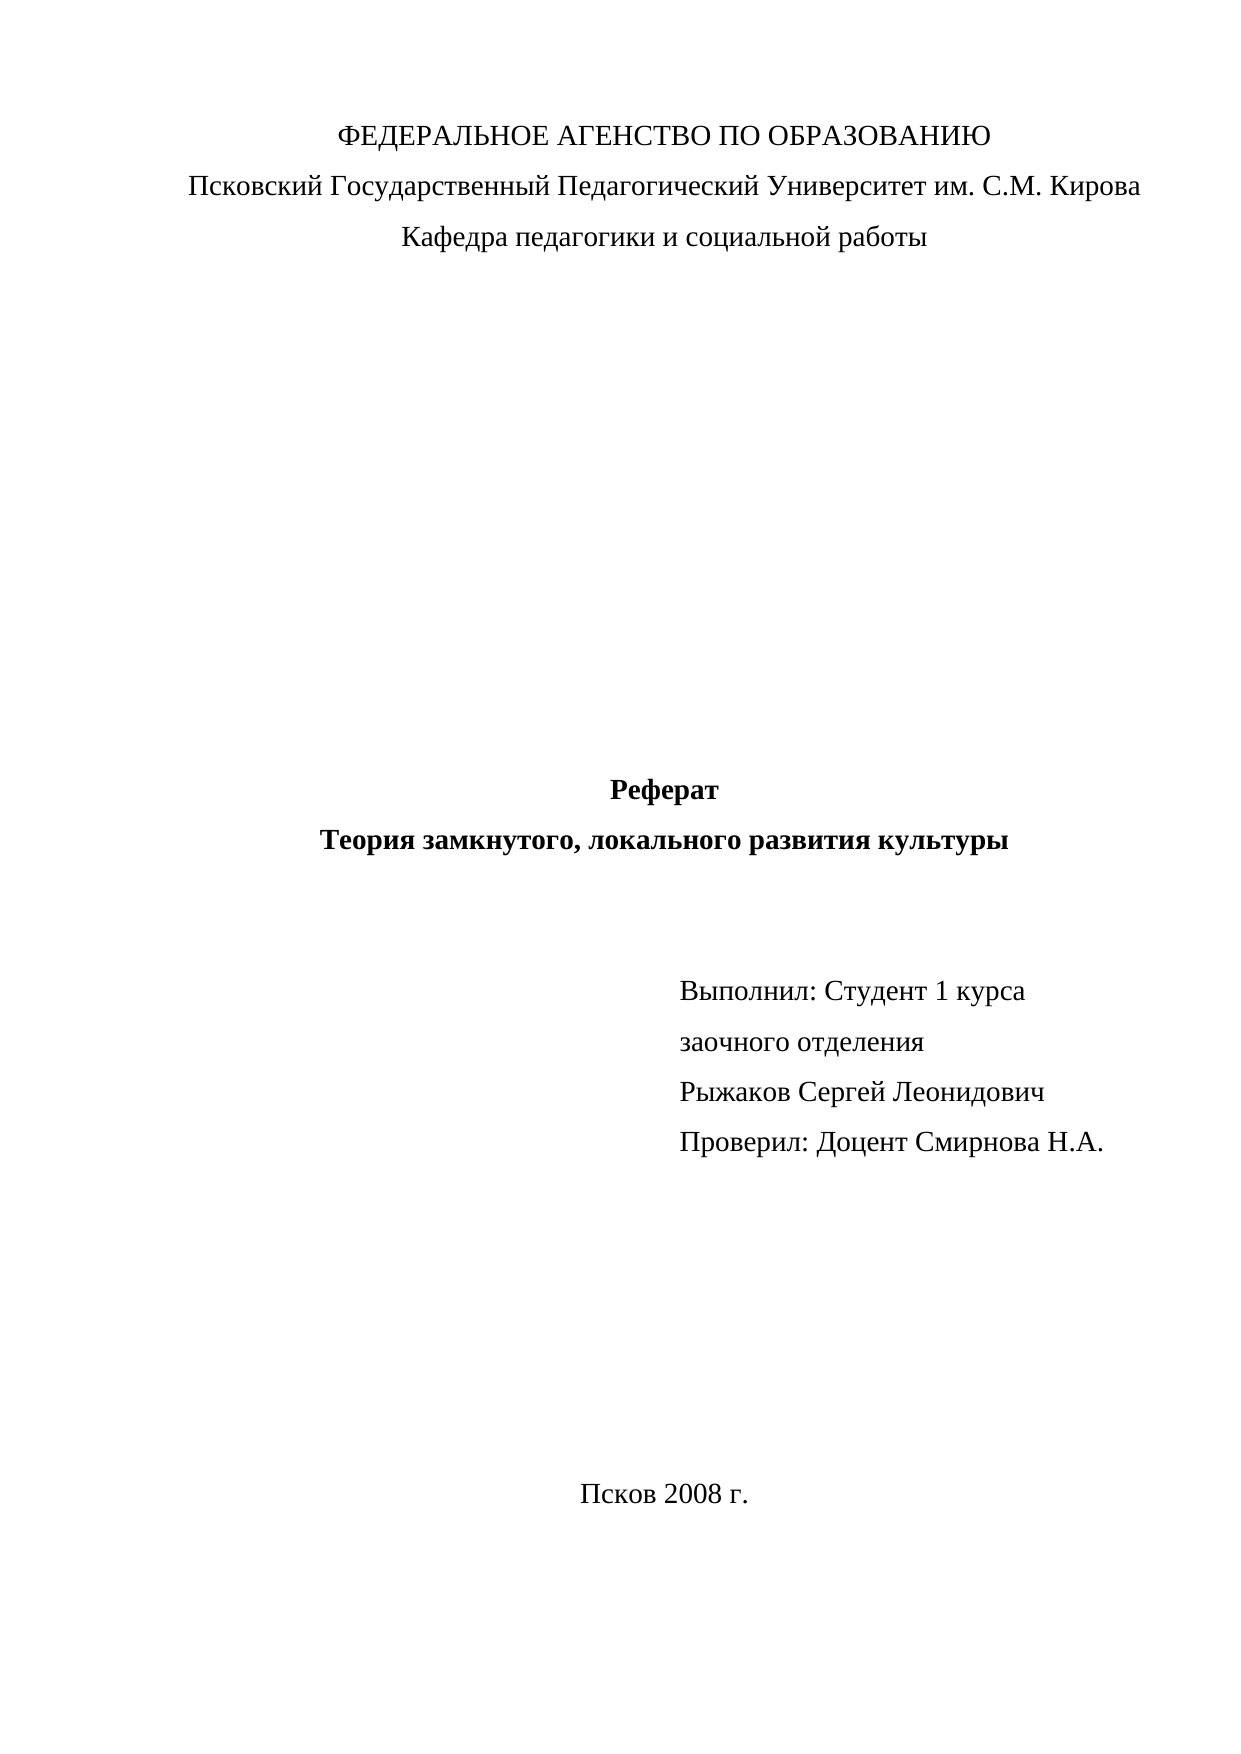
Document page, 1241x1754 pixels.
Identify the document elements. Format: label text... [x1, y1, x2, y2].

text Проверил: Доцент Смирнова Н.А. [679, 1124, 1152, 1158]
text Выполнил: Студент 1 курса [679, 973, 1152, 1007]
text Теория замкнутого, локального развития культуры [177, 822, 1152, 856]
text заочного отделения [679, 1024, 1152, 1057]
text Псков 2008 г. [177, 1477, 1152, 1510]
text Кафедра педагогики и социальной работы [177, 219, 1152, 252]
text Рыжаков Сергей Леонидович [679, 1074, 1152, 1108]
text Псковский Государственный Педагогический Университет им. С.М. Кирова [177, 168, 1152, 202]
text ФЕДЕРАЛЬНОЕ АГЕНСТВО ПО ОБРАЗОВАНИЮ [177, 118, 1152, 152]
text Реферат [177, 772, 1152, 806]
